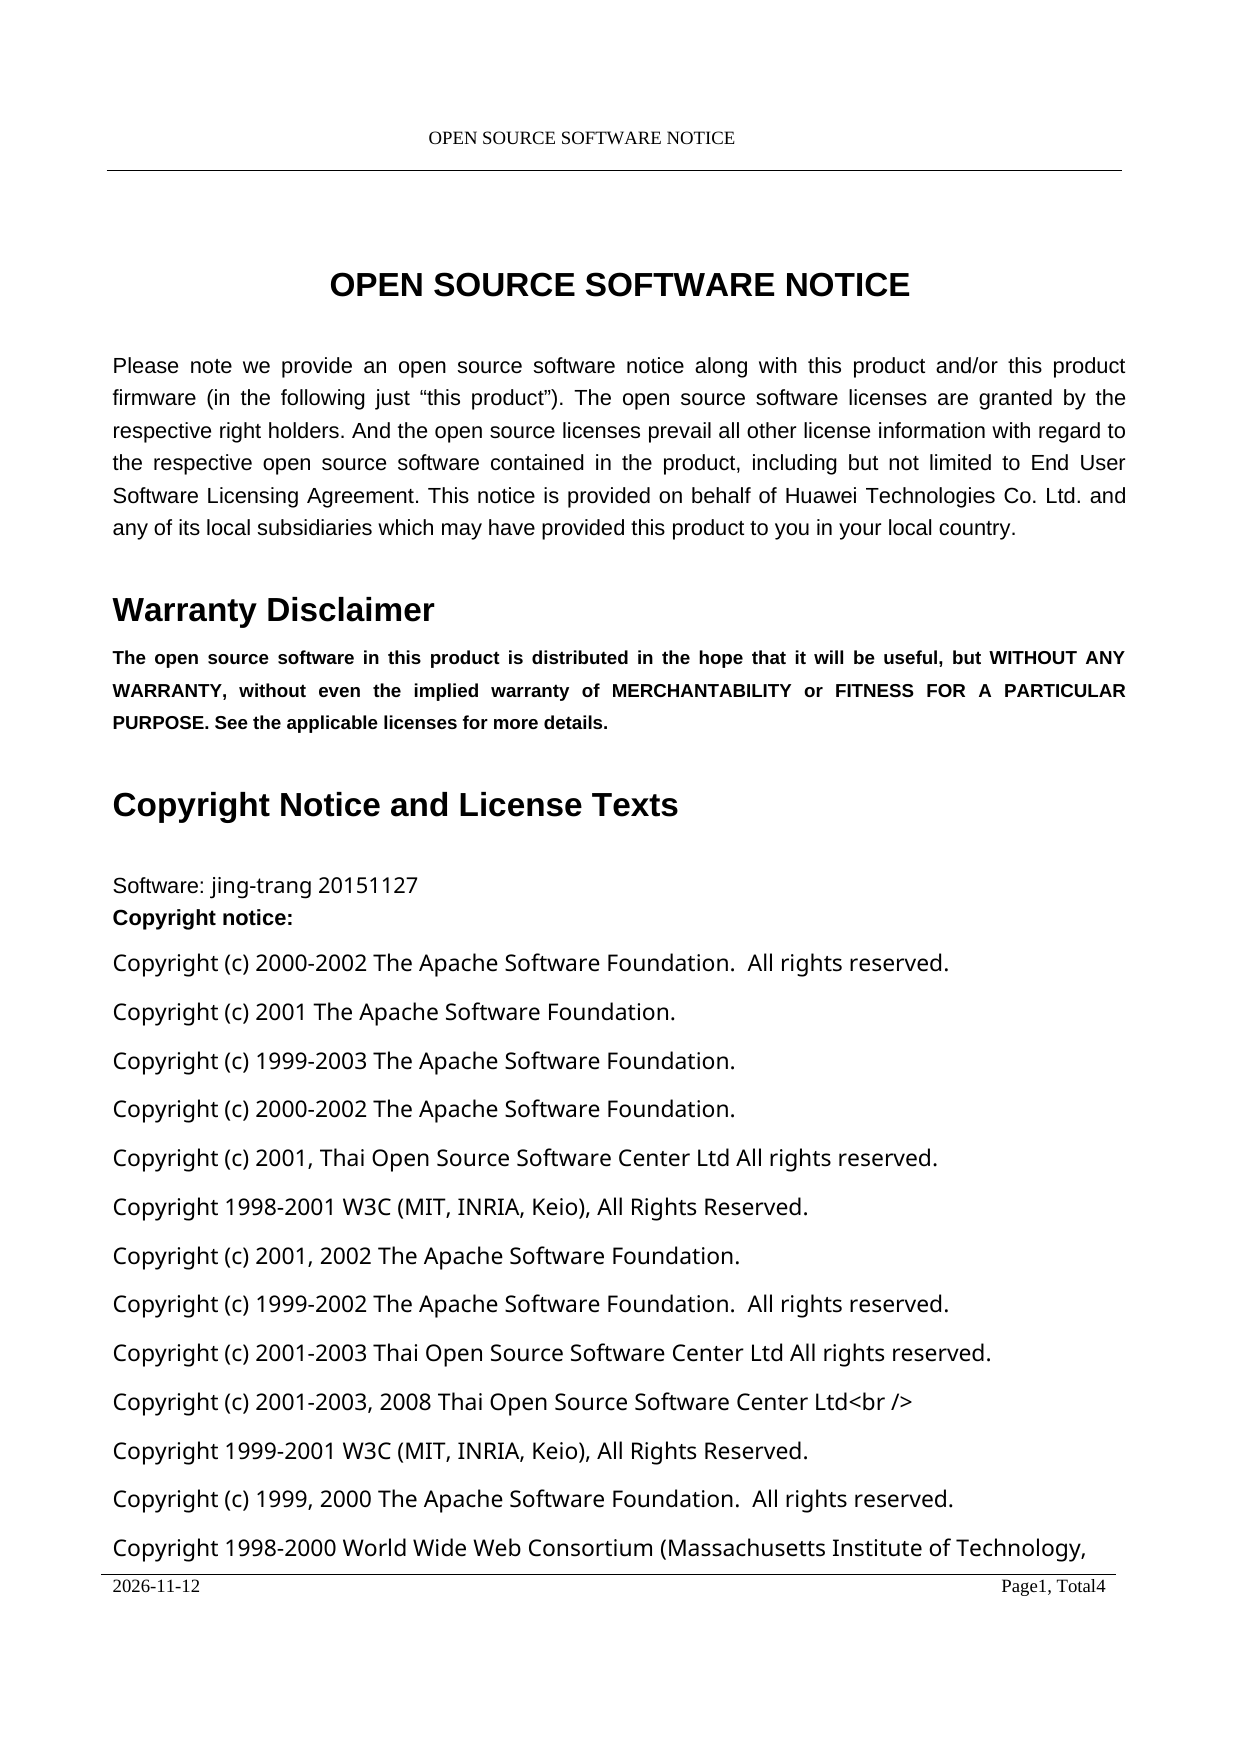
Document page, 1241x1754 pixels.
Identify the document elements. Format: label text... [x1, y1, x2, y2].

text Copyright notice: [112, 901, 1128, 934]
text Software: jing-trang 20151127 [112, 869, 1128, 901]
text The open source software in this product is distributed in the hope that it will be useful, but WITHOUT ANY WARRANTY, without even the implied warranty of MERCHANTABILITY or FITNESS FOR A PARTICULAR PURPOSE. See the applicable licenses for more details. [112, 641, 1128, 739]
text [112, 947, 1128, 1564]
text Warranty Disclaimer [112, 576, 1128, 641]
text Copyright Notice and License Texts [112, 771, 1128, 836]
text Please note we provide an open source software notice along with this product and/or this product firmware (in the following just “this product”). The open source software licenses are granted by the respective right holders. And the open source licenses prevail all other license information with regard to the respective open source software contained in the product, including but not limited to End User Software Licensing Agreement. This notice is provided on behalf of Huawei Technologies Co. Ltd. and any of its local subsidiaries which may have provided this product to you in your local country. [112, 349, 1128, 544]
text OPEN SOURCE SOFTWARE NOTICE [112, 251, 1128, 316]
